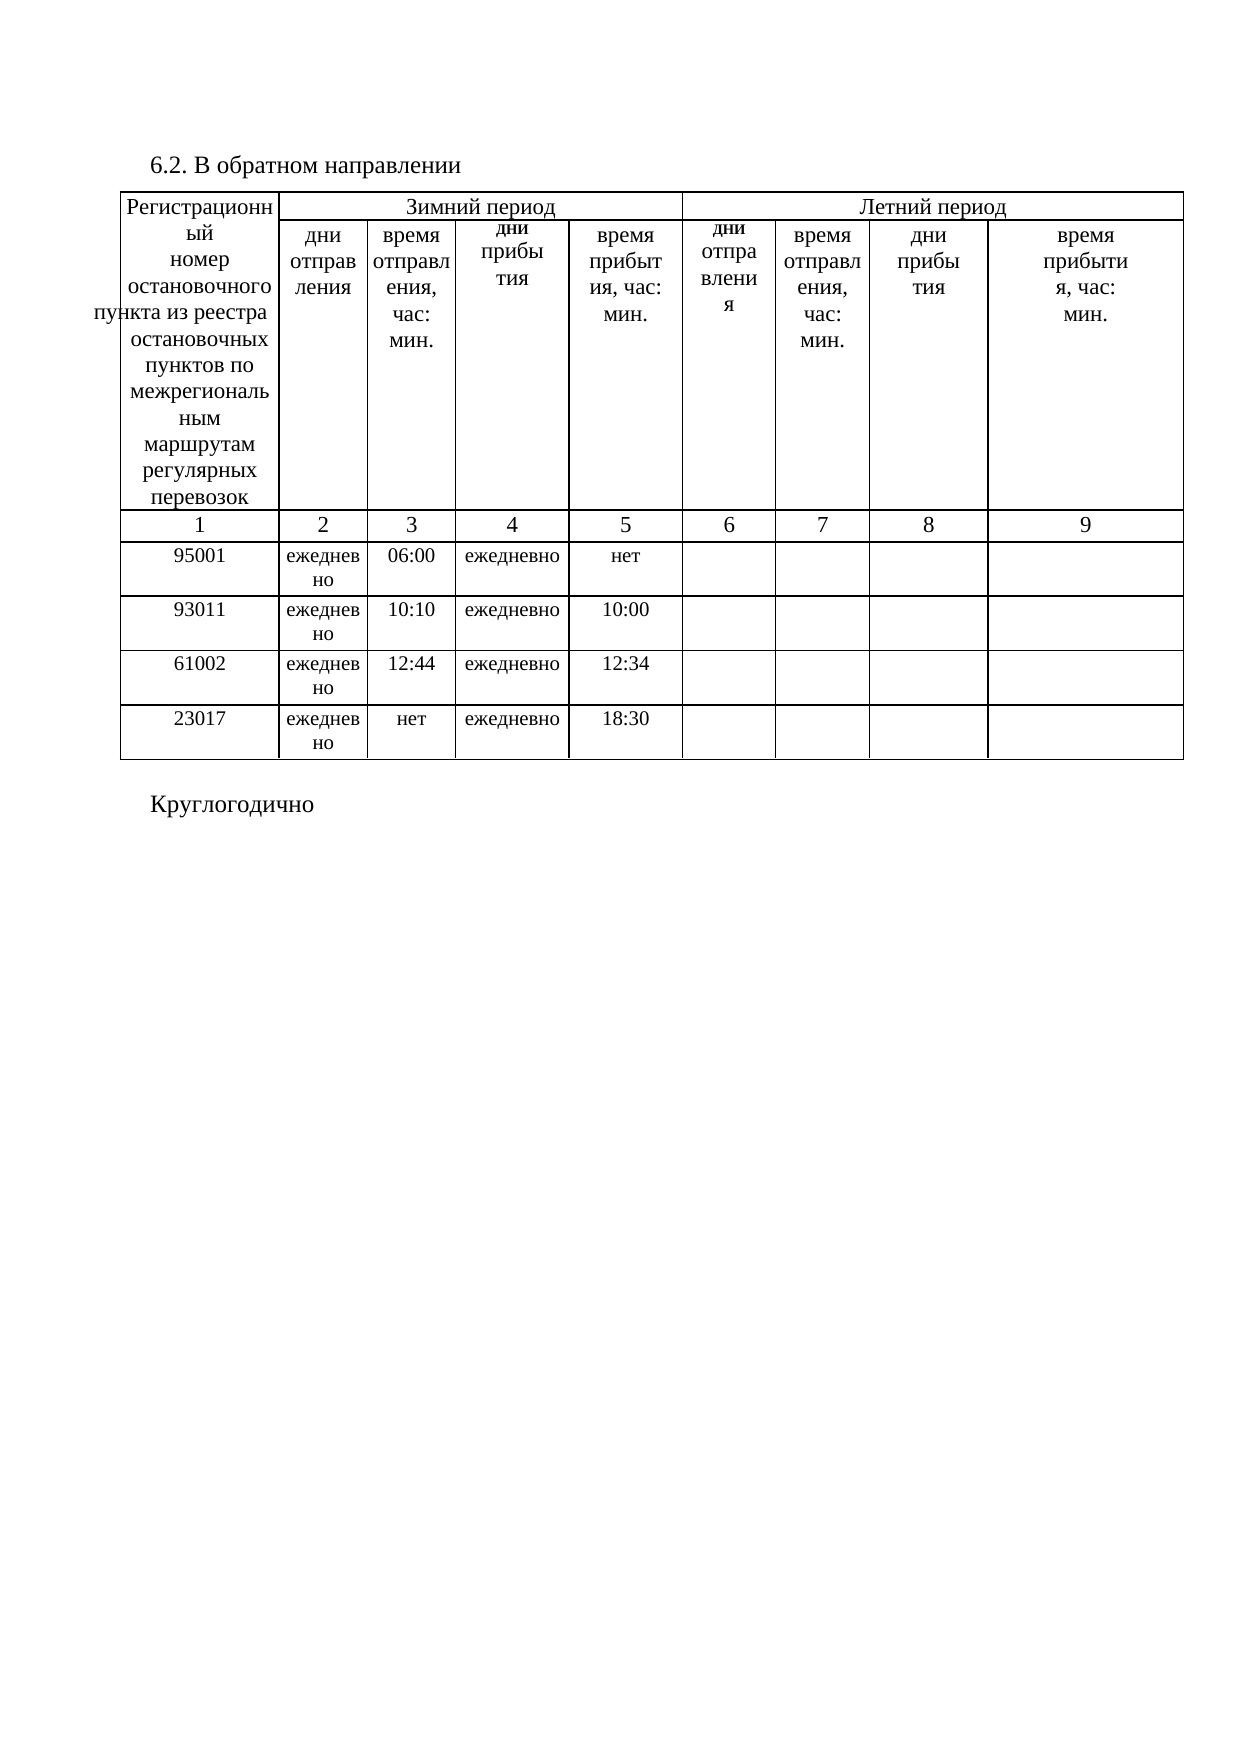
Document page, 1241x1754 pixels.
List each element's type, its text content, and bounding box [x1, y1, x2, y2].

table_cell 4 [456, 511, 568, 541]
table_cell [870, 706, 987, 758]
table_cell время отправл ения, час: мин. [368, 221, 455, 509]
table_cell 95001 [121, 543, 278, 595]
table_cell [989, 543, 1183, 595]
table_cell [776, 543, 869, 595]
table_cell 10:00 [570, 597, 682, 650]
table_cell [989, 706, 1183, 758]
table_cell 8 [870, 511, 987, 541]
table_cell 3 [368, 511, 455, 541]
table_cell ежедневно [456, 597, 568, 650]
table_cell [683, 651, 775, 704]
table_cell 23017 [121, 706, 278, 758]
table_cell ежедневно [456, 706, 568, 758]
table_cell 12:44 [368, 651, 455, 704]
table_cell дни прибы тия [870, 221, 987, 509]
table_cell [870, 597, 987, 650]
table_cell [989, 597, 1183, 650]
table_cell [989, 651, 1183, 704]
table_cell [683, 597, 775, 650]
table_cell [776, 651, 869, 704]
table_cell [683, 706, 775, 758]
table_cell 61002 [121, 651, 278, 704]
table_cell 5 [570, 511, 682, 541]
table_cell 10:10 [368, 597, 455, 650]
table_cell 1 [121, 511, 278, 541]
table_cell [776, 597, 869, 650]
table_cell ежедневно [456, 651, 568, 704]
table_cell ДНИ прибы тия [456, 221, 568, 509]
table_header Зимний период [280, 193, 682, 219]
table_cell время отправл ения, час: мин. [776, 221, 869, 509]
table_cell 12:34 [570, 651, 682, 704]
table_cell нет [368, 706, 455, 758]
table_cell нет [570, 543, 682, 595]
table_cell [870, 651, 987, 704]
table_cell 93011 [121, 597, 278, 650]
table_cell 9 [989, 511, 1183, 541]
table_cell ежедневно [280, 543, 367, 595]
table_cell 18:30 [570, 706, 682, 758]
table_cell ежедневно [280, 651, 367, 704]
table_cell время прибыт ия, час: мин. [570, 221, 682, 509]
table_cell 2 [280, 511, 367, 541]
table_cell [776, 706, 869, 758]
table_cell 7 [776, 511, 869, 541]
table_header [121, 193, 278, 509]
table_cell ежедневно [456, 543, 568, 595]
table_cell дни отправ ления [280, 221, 367, 509]
table_cell [870, 543, 987, 595]
text Круглогодично [150, 789, 1090, 817]
table_header Летний период [683, 193, 1183, 219]
text 6.2. В обратном направлении [150, 150, 1090, 179]
table_cell 06:00 [368, 543, 455, 595]
table_cell ежедневно [280, 597, 367, 650]
table_cell время прибыти я, час: мин. [989, 221, 1183, 509]
table_cell ДНИ отпра влени я [683, 221, 775, 509]
table_cell ежедневно [280, 706, 367, 758]
table_cell [683, 543, 775, 595]
table_cell 6 [683, 511, 775, 541]
